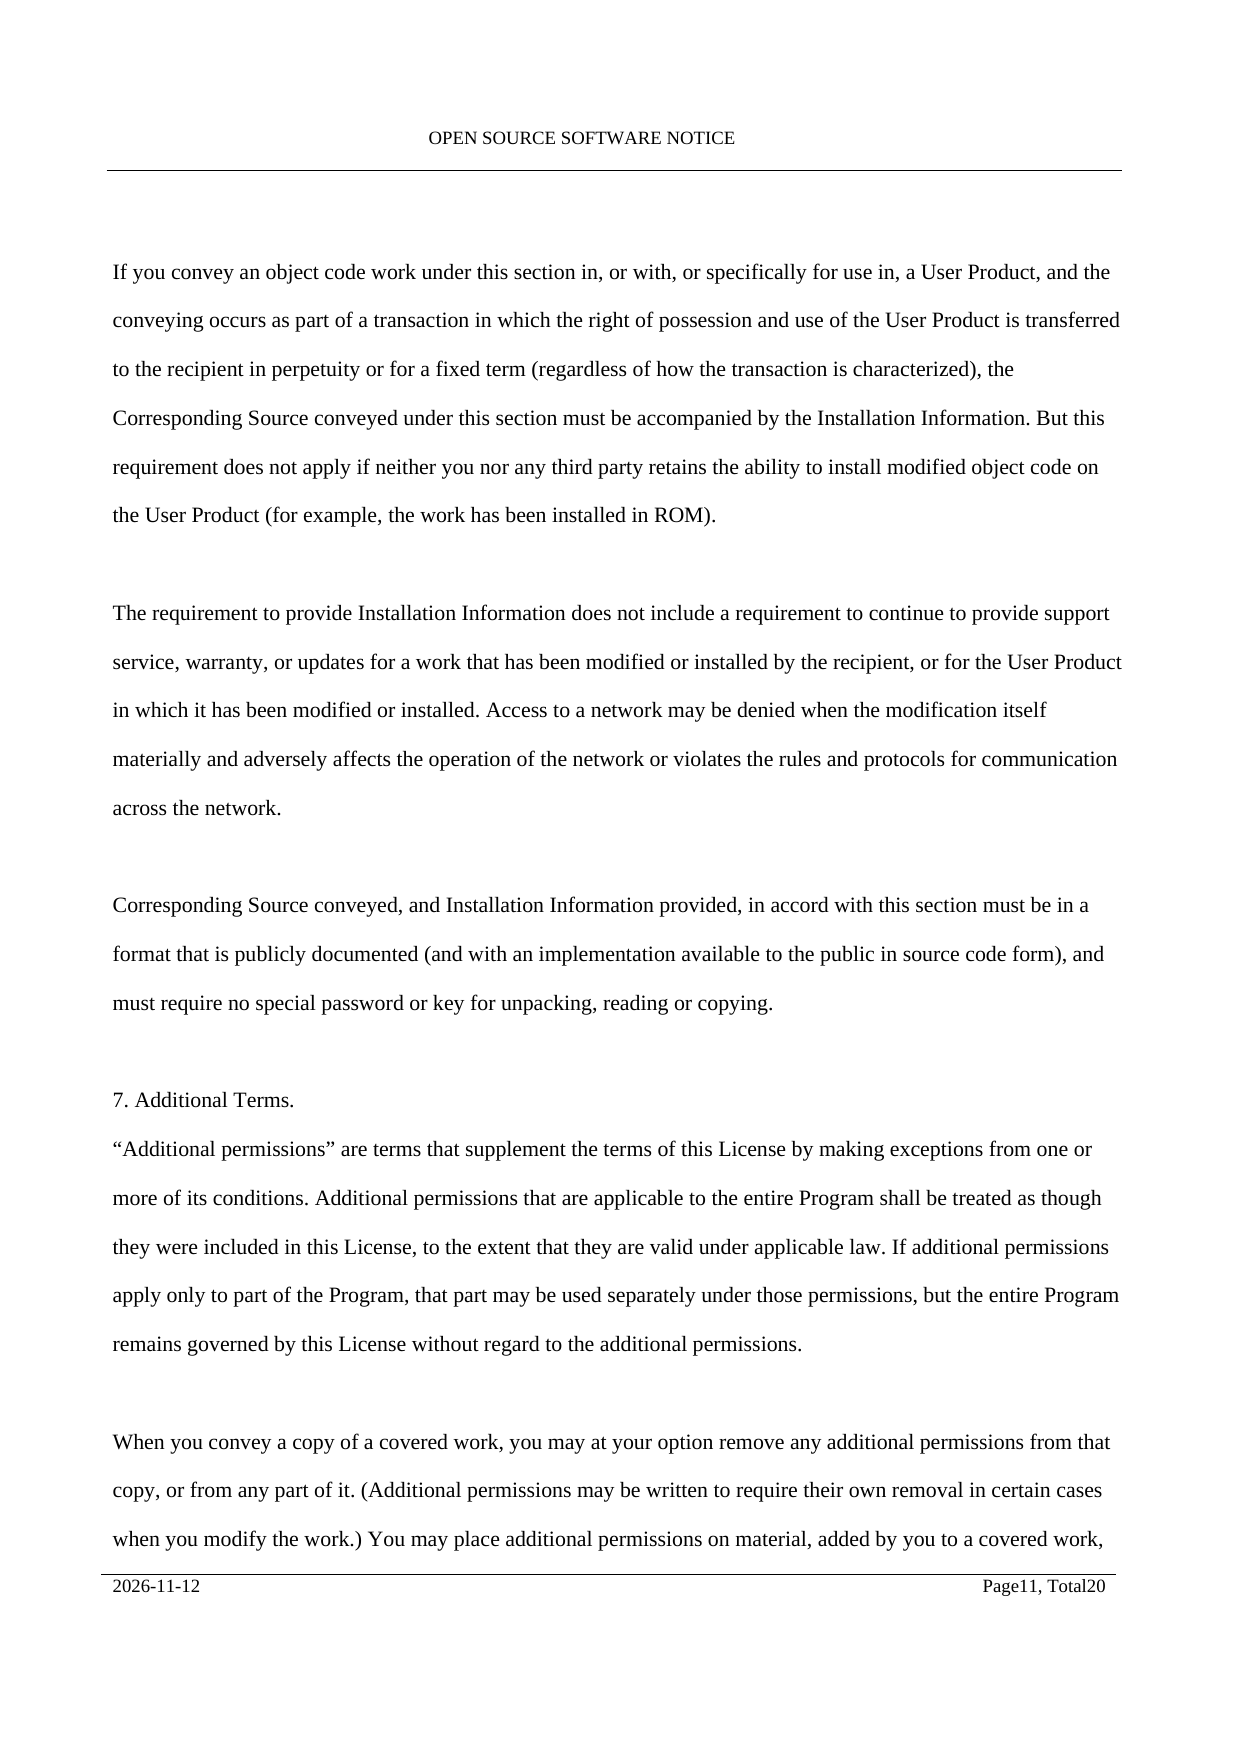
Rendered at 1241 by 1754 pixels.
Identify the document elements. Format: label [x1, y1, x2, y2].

text [112, 206, 1128, 1555]
